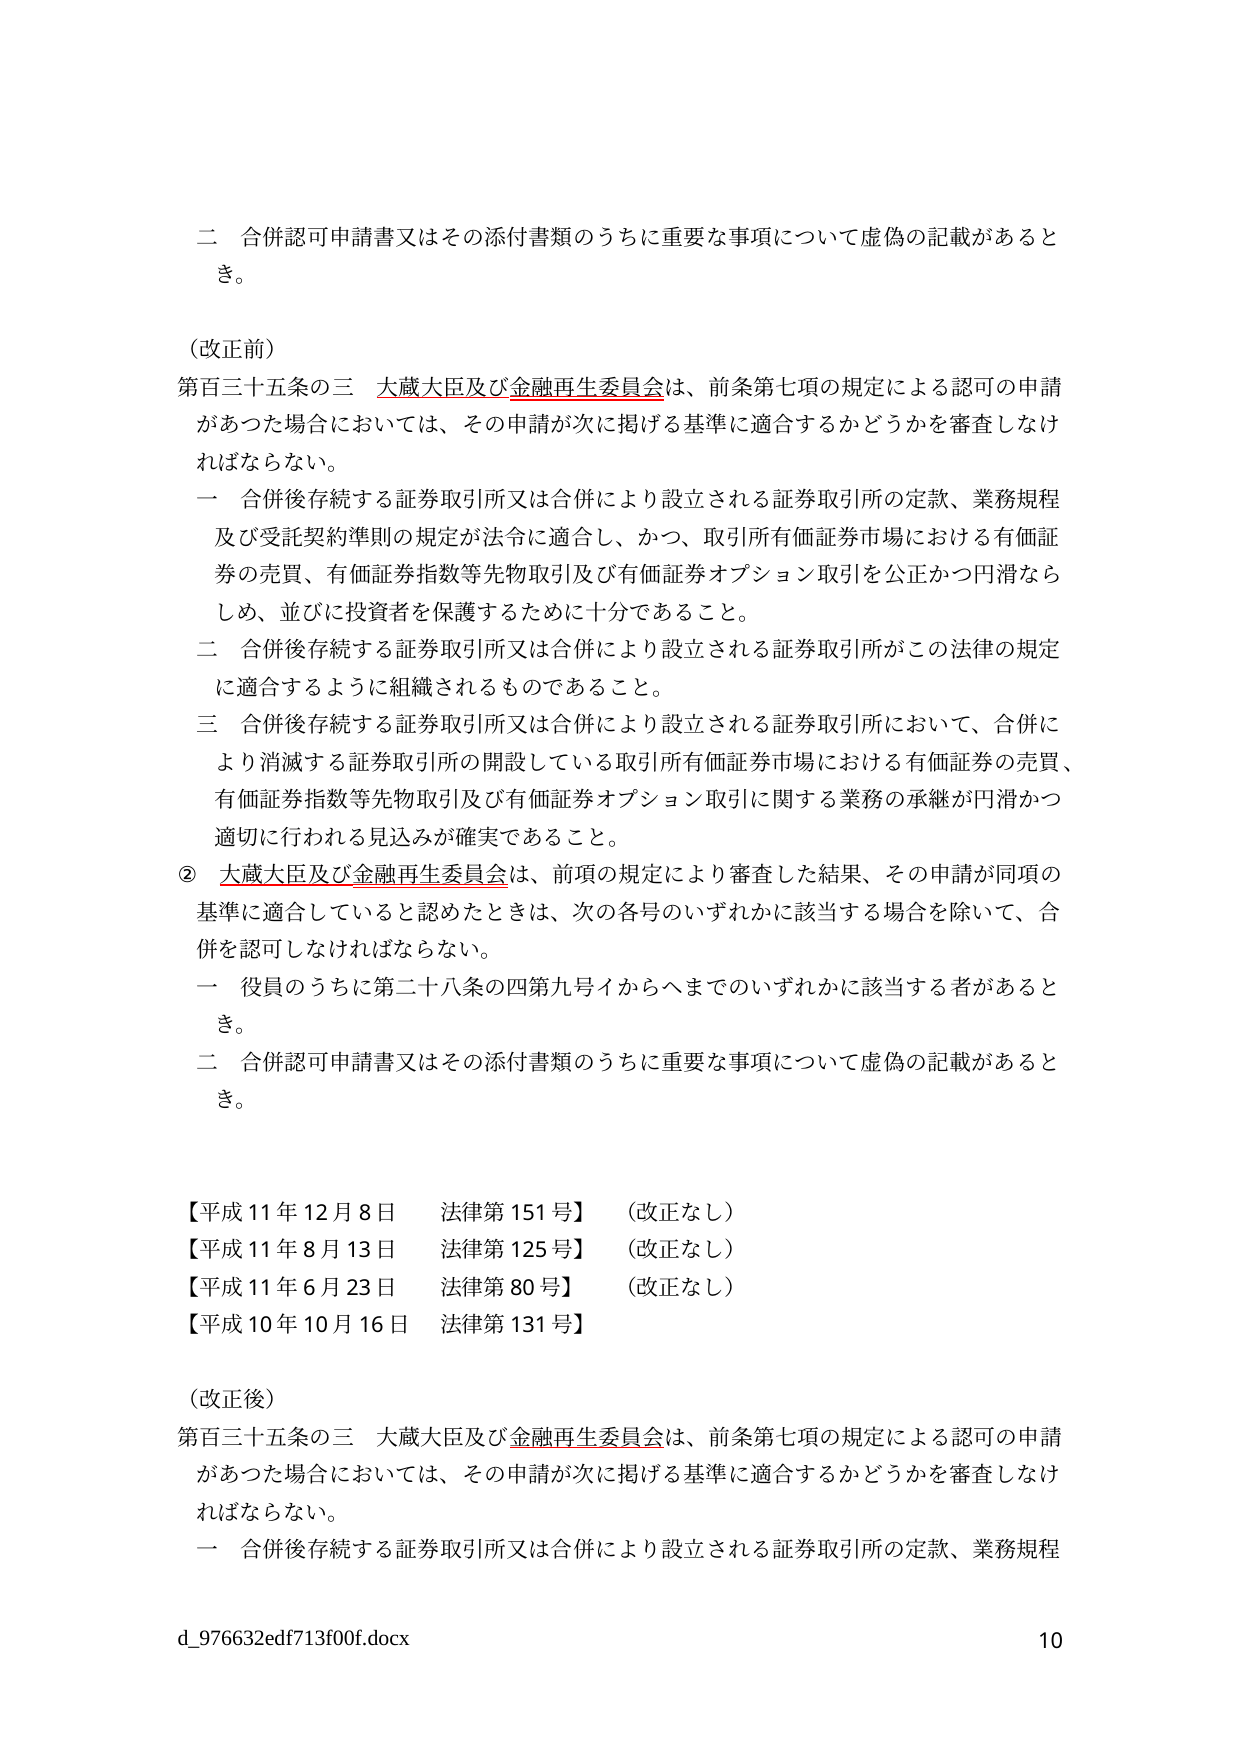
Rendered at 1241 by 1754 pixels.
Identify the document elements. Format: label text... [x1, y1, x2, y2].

text （改正後） [177, 1379, 1063, 1417]
text 二 合併認可申請書又はその添付書類のうちに重要な事項について虚偽の記載があるとき。 [196, 1042, 1063, 1117]
text 二 合併後存続する証券取引所又は合併により設立される証券取引所がこの法律の規定に適合するように組織されるものであること。 [196, 629, 1063, 704]
text 三 合併後存続する証券取引所又は合併により設立される証券取引所において、合併により消滅する証券取引所の開設している取引所有価証券市場における有価証券の売買、有価証券指数等先物取引及び有価証券オプション取引に関する業務の承継が円滑かつ適切に行われる見込みが確実であること。 [196, 704, 1063, 854]
text 【平成11年6月23日 法律第80号】 （改正なし） [177, 1267, 1063, 1304]
text 【平成10年10月16日 法律第131号】 [177, 1304, 1063, 1342]
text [196, 1529, 1063, 1567]
text 第百三十五条の三 大蔵大臣及び金融再生委員会は、前条第七項の規定による認可の申請があつた場合においては、その申請が次に掲げる基準に適合するかどうかを審査しなければならない。 [177, 367, 1063, 479]
text （改正前） [177, 329, 1063, 367]
text 二 合併認可申請書又はその添付書類のうちに重要な事項について虚偽の記載があるとき。 [196, 217, 1063, 292]
text 一 合併後存続する証券取引所又は合併により設立される証券取引所の定款、業務規程及び受託契約準則の規定が法令に適合し、かつ、取引所有価証券市場における有価証券の売買、有価証券指数等先物取引及び有価証券オプション取引を公正かつ円滑ならしめ、並びに投資者を保護するために十分であること。 [196, 479, 1063, 629]
text 【平成11年8月13日 法律第125号】 （改正なし） [177, 1229, 1063, 1267]
text ② 大蔵大臣及び金融再生委員会は、前項の規定により審査した結果、その申請が同項の基準に適合していると認めたときは、次の各号のいずれかに該当する場合を除いて、合併を認可しなければならない。 [177, 854, 1063, 967]
text 一 役員のうちに第二十八条の四第九号イからヘまでのいずれかに該当する者があるとき。 [196, 967, 1063, 1042]
text 【平成11年12月8日 法律第151号】 （改正なし） [177, 1192, 1063, 1229]
text 第百三十五条の三 大蔵大臣及び金融再生委員会は、前条第七項の規定による認可の申請があつた場合においては、その申請が次に掲げる基準に適合するかどうかを審査しなければならない。 [177, 1417, 1063, 1529]
